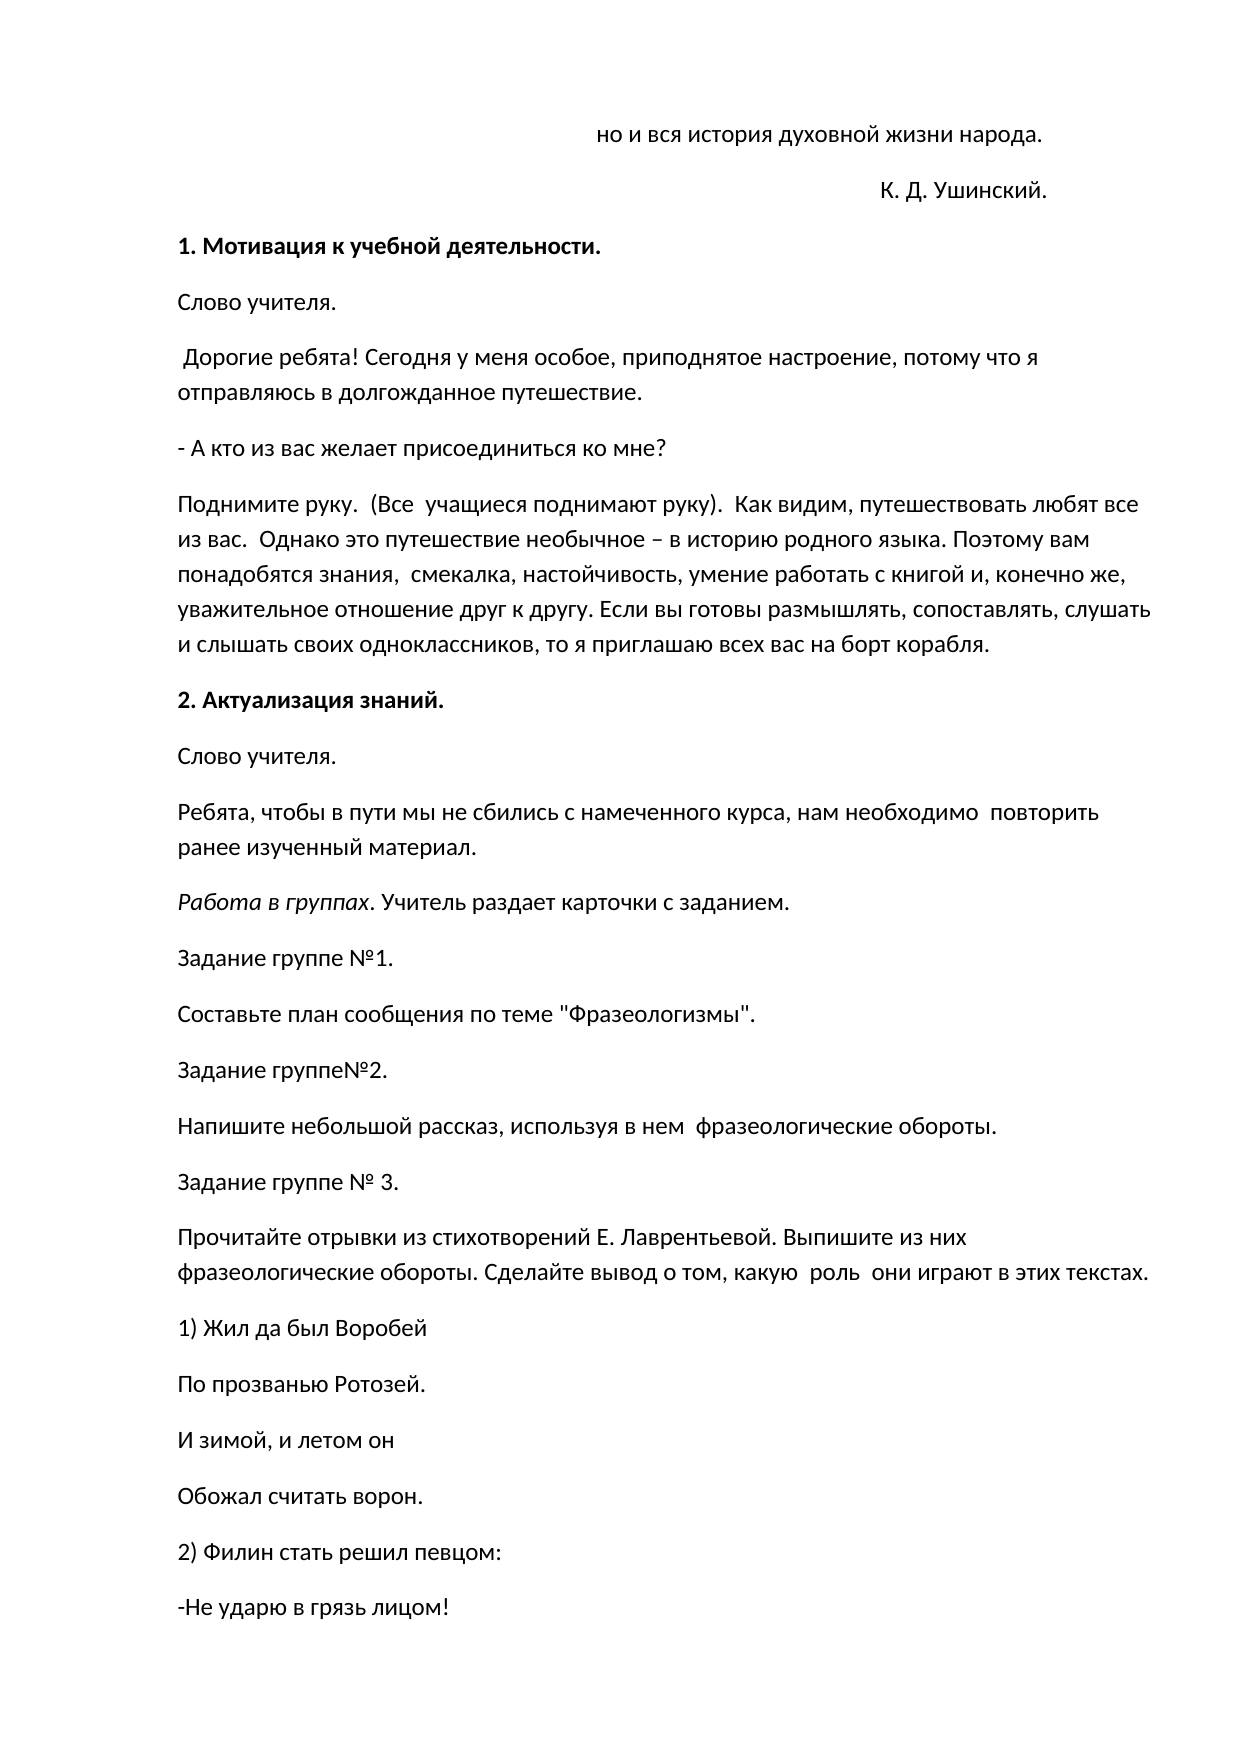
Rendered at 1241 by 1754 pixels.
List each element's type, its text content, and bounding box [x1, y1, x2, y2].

text Задание группе № 3. [177, 1166, 1152, 1196]
text Слово учителя. [177, 286, 1152, 316]
text -Не ударю в грязь лицом! [177, 1591, 1152, 1622]
text 2. Актуализация знаний. [177, 684, 1152, 714]
text Задание группе №1. [177, 942, 1152, 973]
text Обожал считать ворон. [177, 1480, 1152, 1510]
text Составьте план сообщения по теме "Фразеологизмы". [177, 998, 1152, 1029]
text 1) Жил да был Воробей [177, 1312, 1152, 1343]
text Прочитайте отрывки из стихотворений Е. Лаврентьевой. Выпишите из них фразеологические обороты. Сделайте вывод о том, какую роль они играют в этих текстах. [177, 1221, 1152, 1287]
text Поднимите руку. (Все учащиеся поднимают руку). Как видим, путешествовать любят все из вас. Однако это путешествие необычное – в историю родного языка. Поэтому вам понадобятся знания, смекалка, настойчивость, умение работать с книгой и, конечно же, уважительное отношение друг к другу. Если вы готовы размышлять, сопоставлять, слушать и слышать своих одноклассников, то я приглашаю всех вас на борт корабля. [177, 488, 1152, 659]
text Задание группе№2. [177, 1054, 1152, 1084]
text Работа в группах. Учитель раздает карточки с заданием. [177, 886, 1152, 917]
text Ребята, чтобы в пути мы не сбились с намеченного курса, нам необходимо повторить ранее изученный материал. [177, 796, 1152, 861]
text - А кто из вас желает присоединиться ко мне? [177, 432, 1152, 463]
text Напишите небольшой рассказ, используя в нем фразеологические обороты. [177, 1110, 1152, 1140]
text 1. Мотивация к учебной деятельности. [177, 230, 1152, 260]
text И зимой, и летом он [177, 1424, 1152, 1454]
text но и вся история духовной жизни народа. [177, 118, 1152, 149]
text К. Д. Ушинский. [177, 174, 1152, 204]
text 2) Филин стать решил певцом: [177, 1536, 1152, 1566]
text По прозванью Ротозей. [177, 1368, 1152, 1399]
text Дорогие ребята! Сегодня у меня особое, приподнятое настроение, потому что я отправляюсь в долгожданное путешествие. [177, 341, 1152, 407]
text Слово учителя. [177, 740, 1152, 770]
